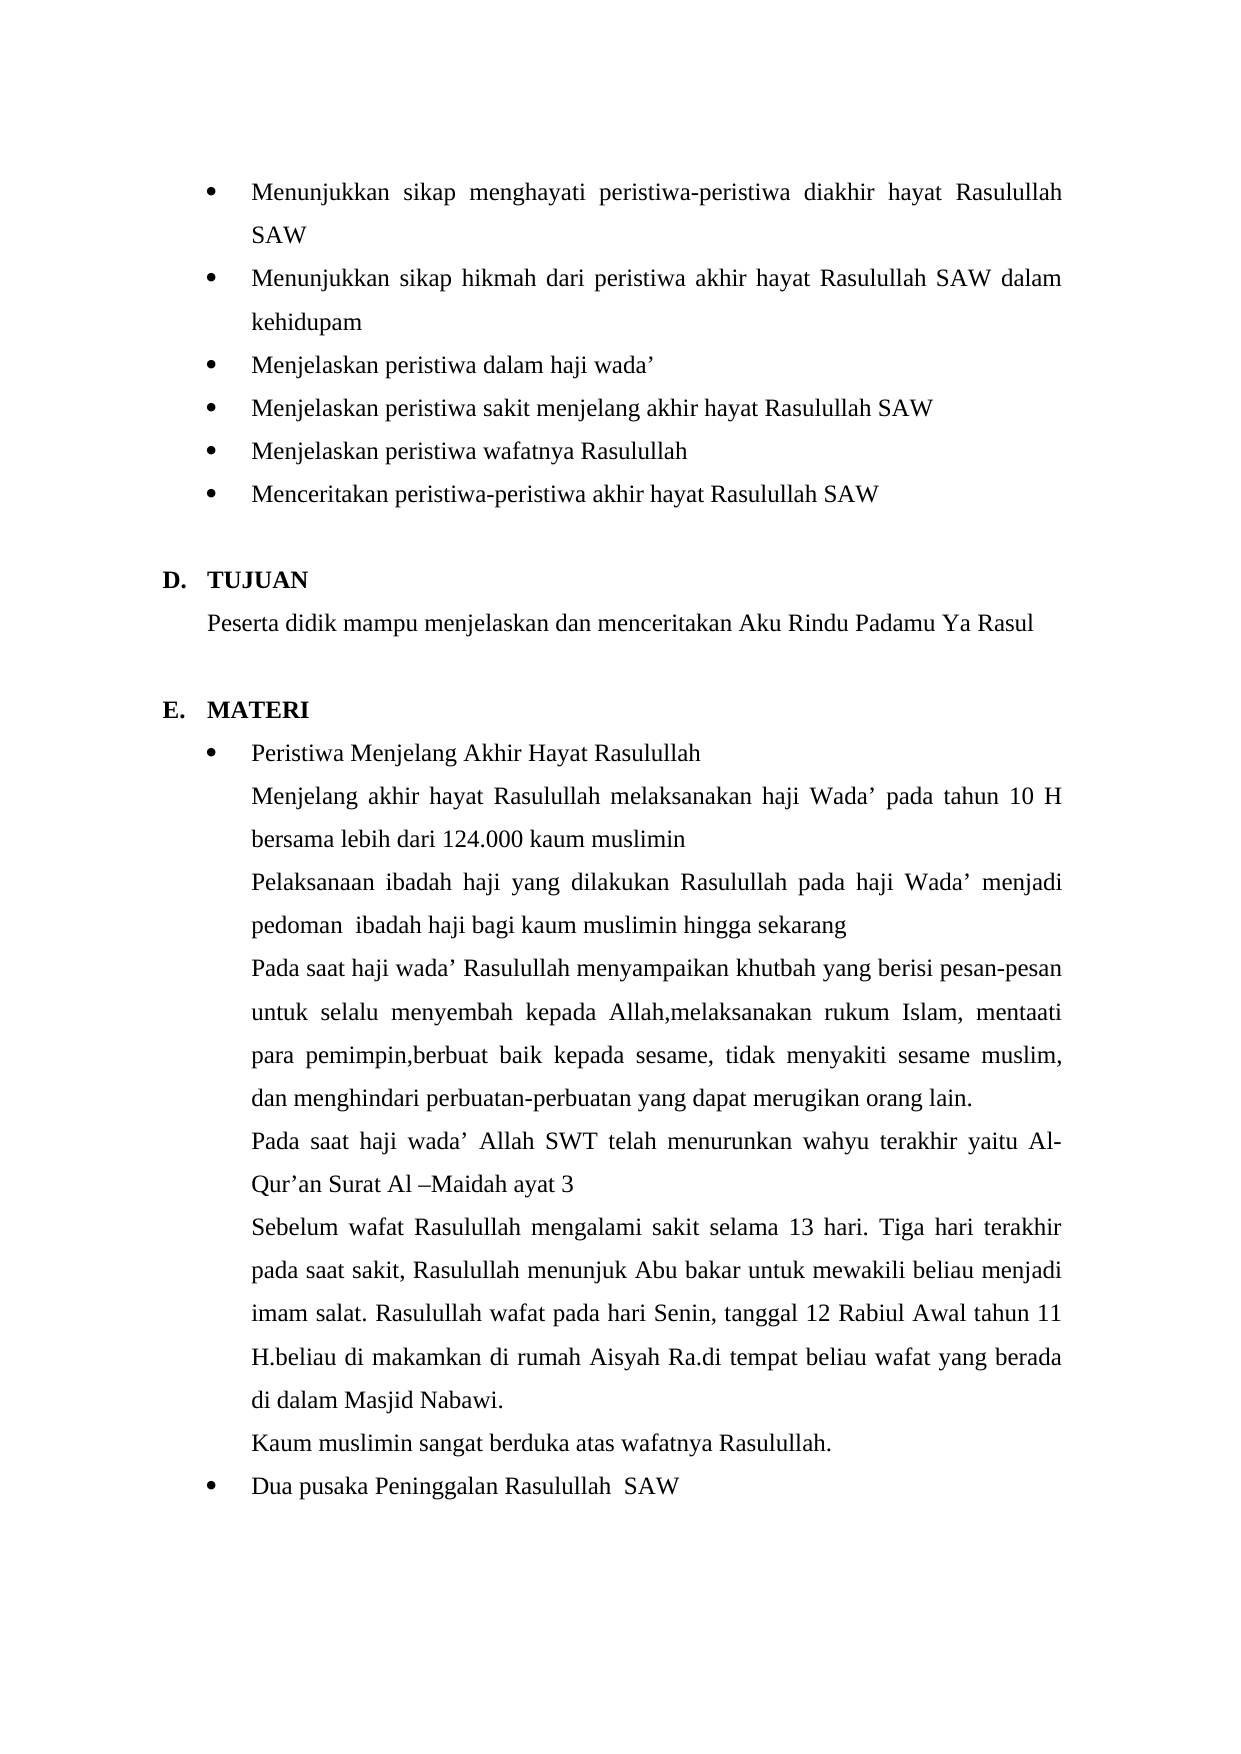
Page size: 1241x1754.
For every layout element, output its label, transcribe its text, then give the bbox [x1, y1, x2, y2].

list Menjelang akhir hayat Rasulullah melaksanakan haji Wada’ pada tahun 10 H bersama lebih dari 124.000 kaum muslimin [251, 781, 1063, 853]
list Menjelaskan peristiwa sakit menjelang akhir hayat Rasulullah SAW [207, 393, 1063, 422]
list Sebelum wafat Rasulullah mengalami sakit selama 13 hari. Tiga hari terakhir pada saat sakit, Rasulullah menunjuk Abu bakar untuk mewakili beliau menjadi imam salat. Rasulullah wafat pada hari Senin, tanggal 12 Rabiul Awal tahun 11 H.beliau di makamkan di rumah Aisyah Ra.di tempat beliau wafat yang berada di dalam Masjid Nabawi. [251, 1212, 1063, 1413]
list Peristiwa Menjelang Akhir Hayat Rasulullah [207, 738, 1063, 767]
list Dua pusaka Peninggalan Rasulullah SAW [207, 1471, 1063, 1500]
list Peserta didik mampu menjelaskan dan menceritakan Aku Rindu Padamu Ya Rasul [207, 608, 1063, 637]
list Menunjukkan sikap hikmah dari peristiwa akhir hayat Rasulullah SAW dalam kehidupam [207, 263, 1063, 335]
list MATERI [162, 695, 1063, 723]
list Menceritakan peristiwa-peristiwa akhir hayat Rasulullah SAW [207, 479, 1063, 508]
list Menjelaskan peristiwa dalam haji wada’ [207, 350, 1063, 378]
list Pada saat haji wada’ Allah SWT telah menurunkan wahyu terakhir yaitu Al-Qur’an Surat Al –Maidah ayat 3 [251, 1126, 1063, 1198]
list Menjelaskan peristiwa wafatnya Rasulullah [207, 436, 1063, 465]
list Pada saat haji wada’ Rasulullah menyampaikan khutbah yang berisi pesan-pesan untuk selalu menyembah kepada Allah,melaksanakan rukum Islam, mentaati para pemimpin,berbuat baik kepada sesame, tidak menyakiti sesame muslim, dan menghindari perbuatan-perbuatan yang dapat merugikan orang lain. [251, 953, 1063, 1112]
list TUJUAN [162, 565, 1063, 594]
list Menunjukkan sikap menghayati peristiwa-peristiwa diakhir hayat Rasulullah SAW [207, 177, 1063, 249]
list Pelaksanaan ibadah haji yang dilakukan Rasulullah pada haji Wada’ menjadi pedoman ibadah haji bagi kaum muslimin hingga sekarang [251, 867, 1063, 939]
list Kaum muslimin sangat berduka atas wafatnya Rasulullah. [251, 1428, 1063, 1457]
